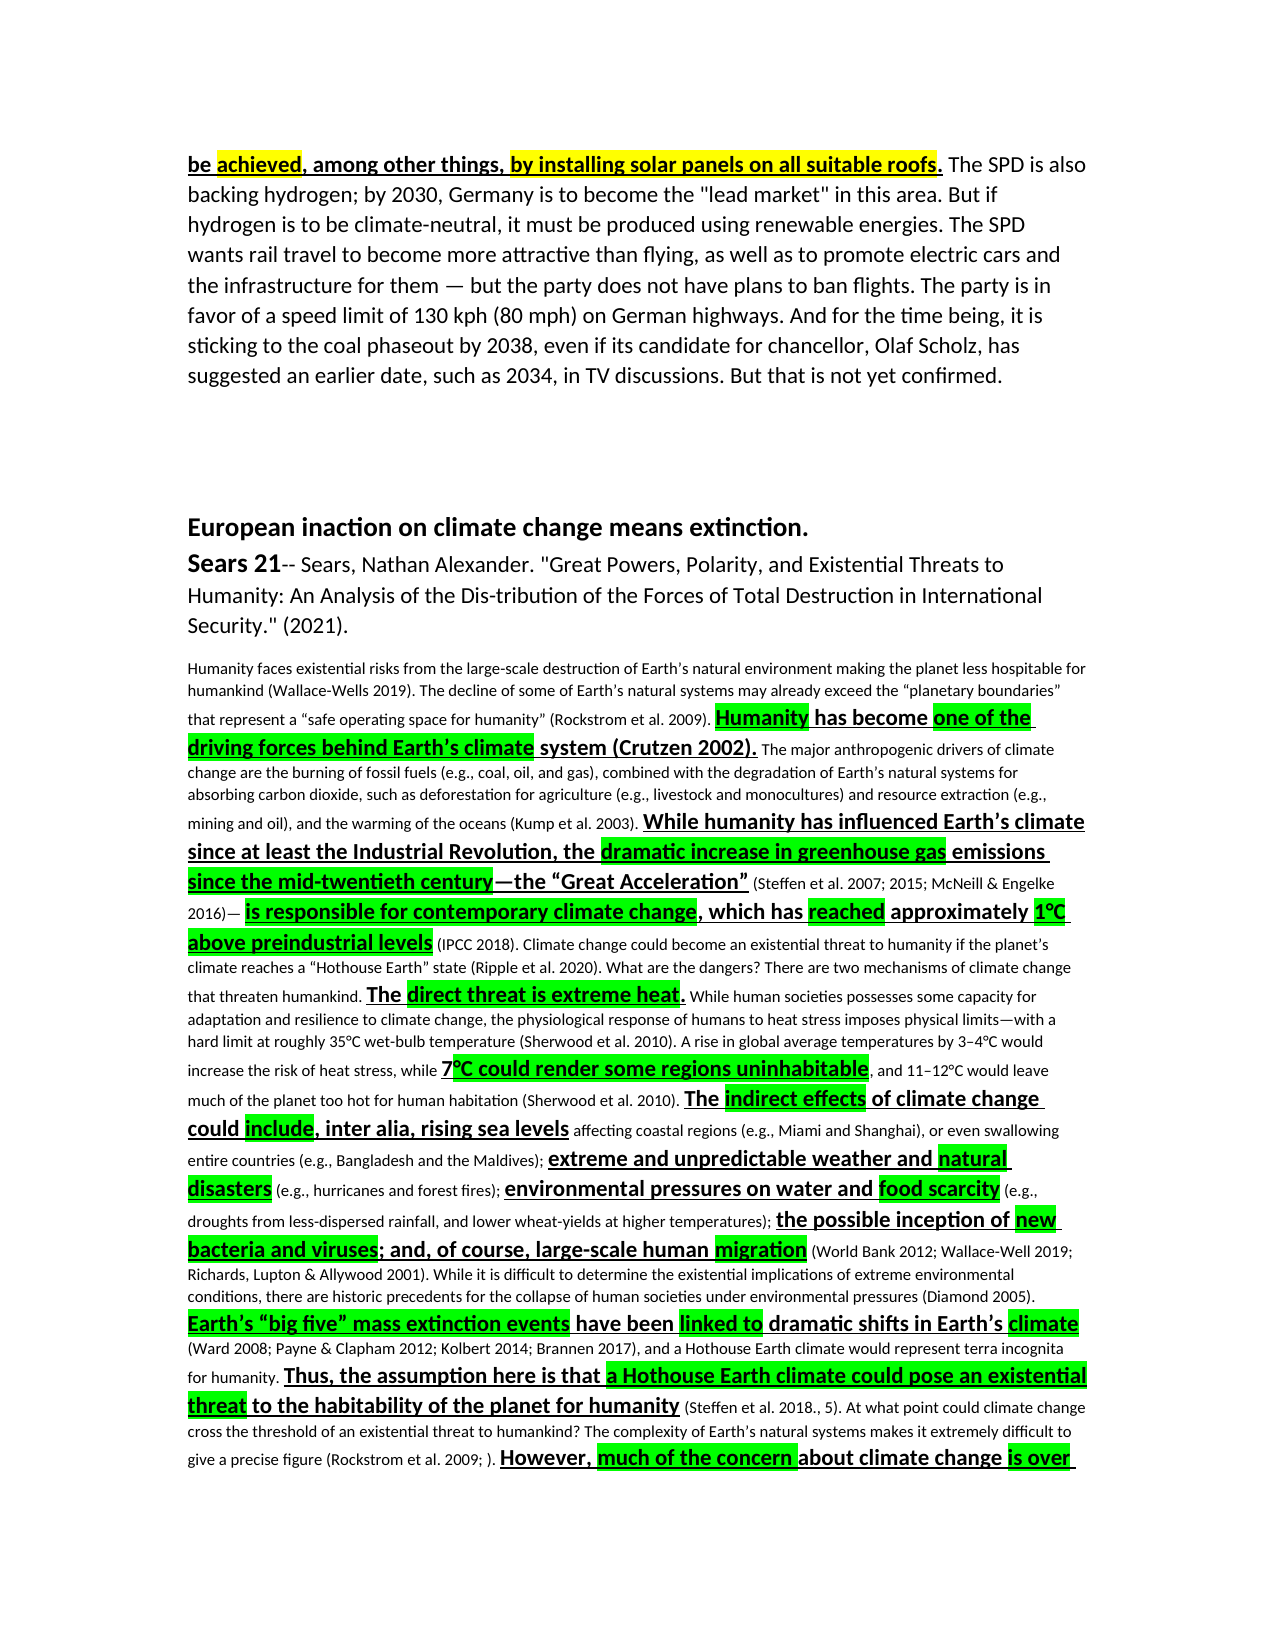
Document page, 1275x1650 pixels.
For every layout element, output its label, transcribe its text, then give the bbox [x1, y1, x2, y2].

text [187, 150, 1087, 389]
subtitle European inaction on climate change means extinction. [187, 510, 1087, 543]
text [187, 658, 1087, 1471]
text Sears 21-- Sears, Nathan Alexander. "Great Powers, Polarity, and Existential Threats to Humanity: An Analysis of the Dis-tribution of the Forces of Total Destruction in International Security." (2021). [187, 546, 1087, 639]
